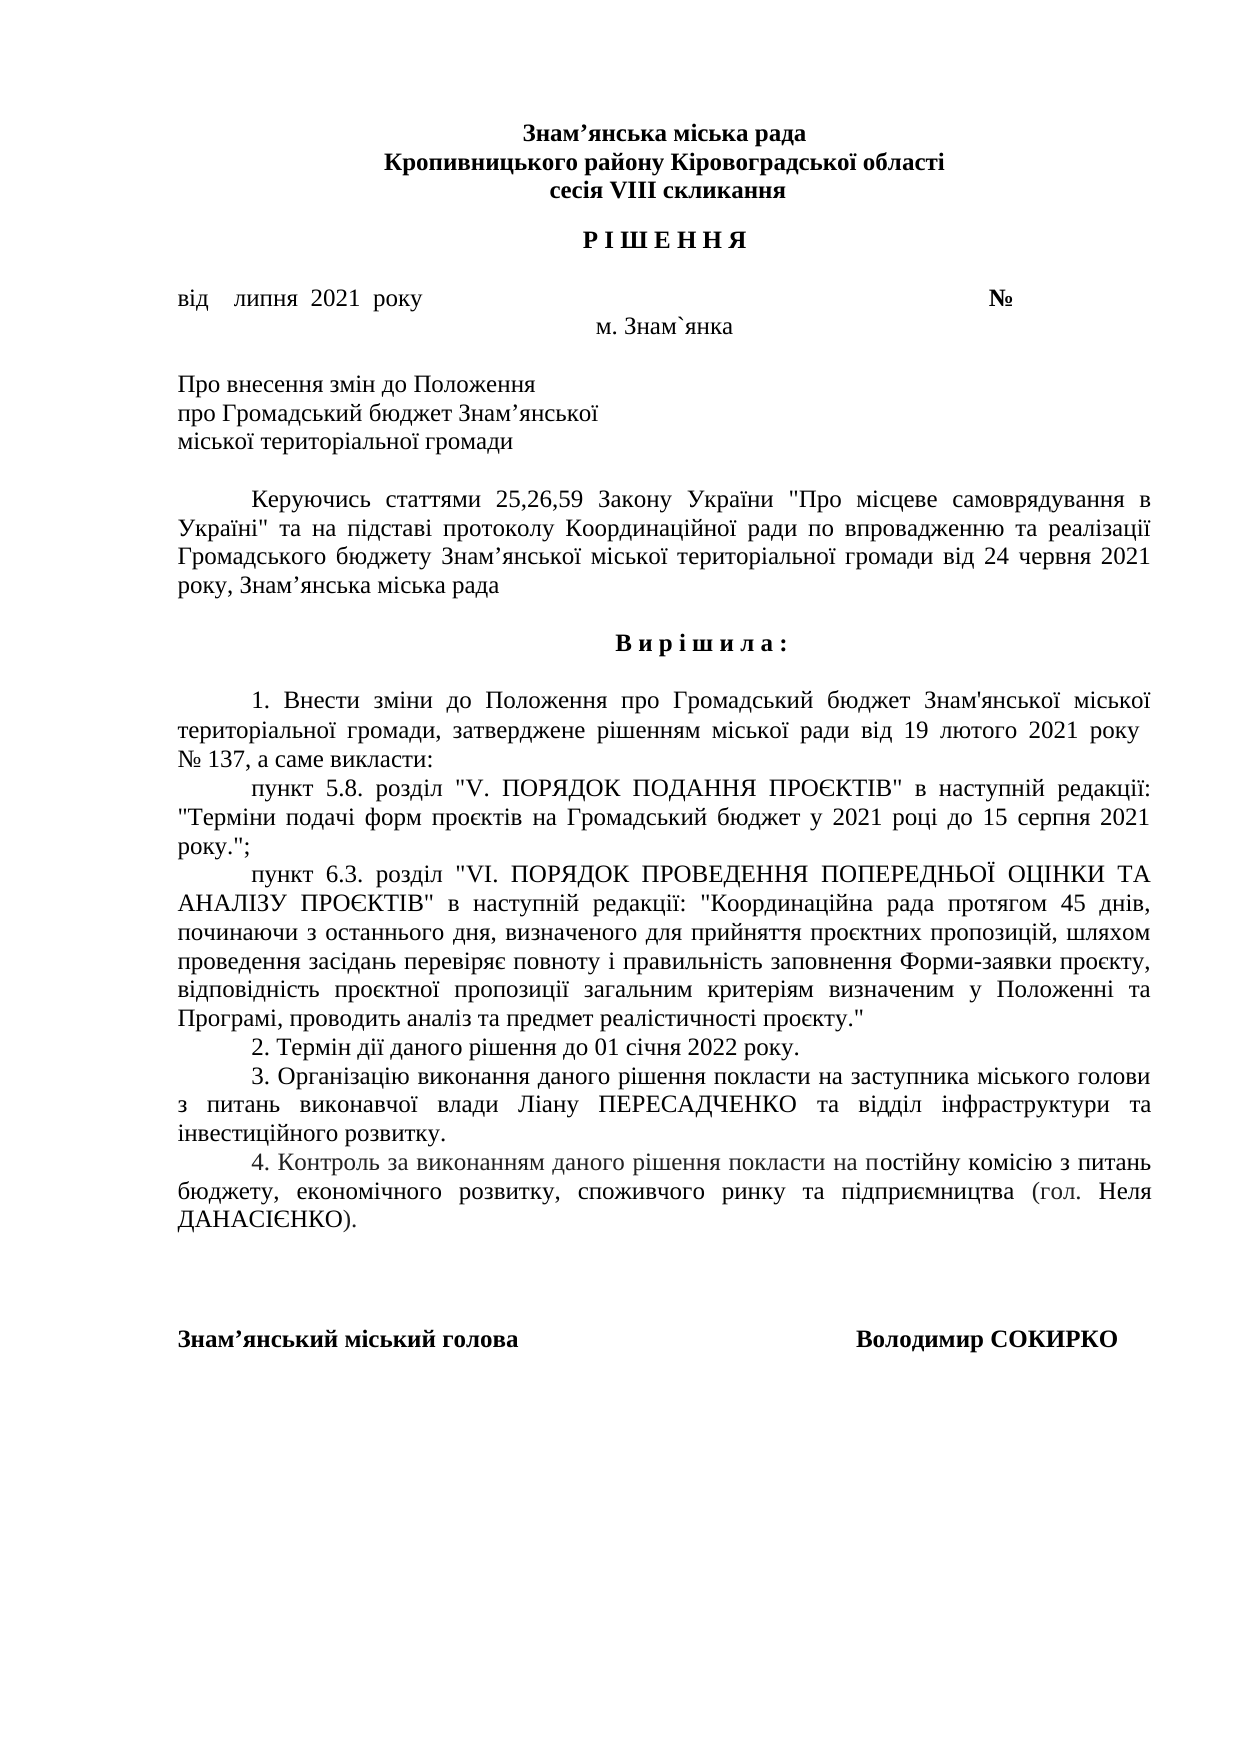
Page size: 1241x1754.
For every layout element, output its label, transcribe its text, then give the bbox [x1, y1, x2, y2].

subtitle Р І Ш Е Н Н Я [177, 225, 1152, 254]
list пункт 5.8. розділ "V. ПОРЯДОК ПОДАННЯ ПРОЄКТІВ" в наступній редакції: "Терміни подачі форм проєктів на Громадський бюджет у 2021 році до 15 серпня 2021 року."; [177, 773, 1152, 859]
list 4. Контроль за виконанням даного рішення покласти на постійну комісію з питань бюджету, економічного розвитку, споживчого ринку та підприємництва (гол. Неля ДАНАСІЄНКО). [177, 1147, 1152, 1233]
list 2. Термін дії даного рішення до 01 січня 2022 року. [177, 1032, 1152, 1061]
text Знам’янський міський голова Володимир СОКИРКО [177, 1324, 1152, 1353]
list пункт 6.3. розділ "VІ. ПОРЯДОК ПРОВЕДЕННЯ ПОПЕРЕДНЬОЇ ОЦІНКИ ТА АНАЛІЗУ ПРОЄКТІВ" в наступній редакції: "Координаційна рада протягом 45 днів, починаючи з останнього дня, визначеного для прийняття проєктних пропозицій, шляхом проведення засідань перевіряє повноту і правильність заповнення Форми-заявки проєкту, відповідність проєктної пропозиції загальним критеріям визначеним у Положенні та Програмі, проводить аналіз та предмет реалістичності проєкту." [177, 859, 1152, 1032]
list 3. Організацію виконання даного рішення покласти на заступника міського голови з питань виконавчої влади Ліану ПЕРЕСАДЧЕНКО та відділ інфраструктури та інвестиційного розвитку. [177, 1061, 1152, 1147]
text від липня 2021 року № [177, 283, 1152, 311]
list 1. Внести зміни до Положення про Громадський бюджет Знам'янської міської територіальної громади, затверджене рішенням міської ради від 19 лютого 2021 року № 137, а саме викласти: [177, 685, 1152, 773]
text про Громадський бюджет Знам’янської [177, 398, 1152, 426]
text міської територіальної громади [177, 426, 1152, 455]
title Кропивницького району Кіровоградської області [177, 147, 1152, 176]
text В и р і ш и л а : [177, 628, 1152, 656]
title Знам’янська міська рада [177, 118, 1152, 147]
text Про внесення змін до Положення [177, 369, 1152, 398]
text м. Знам`янка [177, 311, 1152, 340]
text Керуючись статтями 25,26,59 Закону України "Про місцеве самоврядування в Україні" та на підставі протоколу Координаційної ради по впровадженню та реалізації Громадського бюджету Знам’янської міської територіальної громади від 24 червня 2021 року, Знам’янська міська рада [177, 484, 1152, 599]
title сесія VIII скликання [177, 176, 1152, 204]
